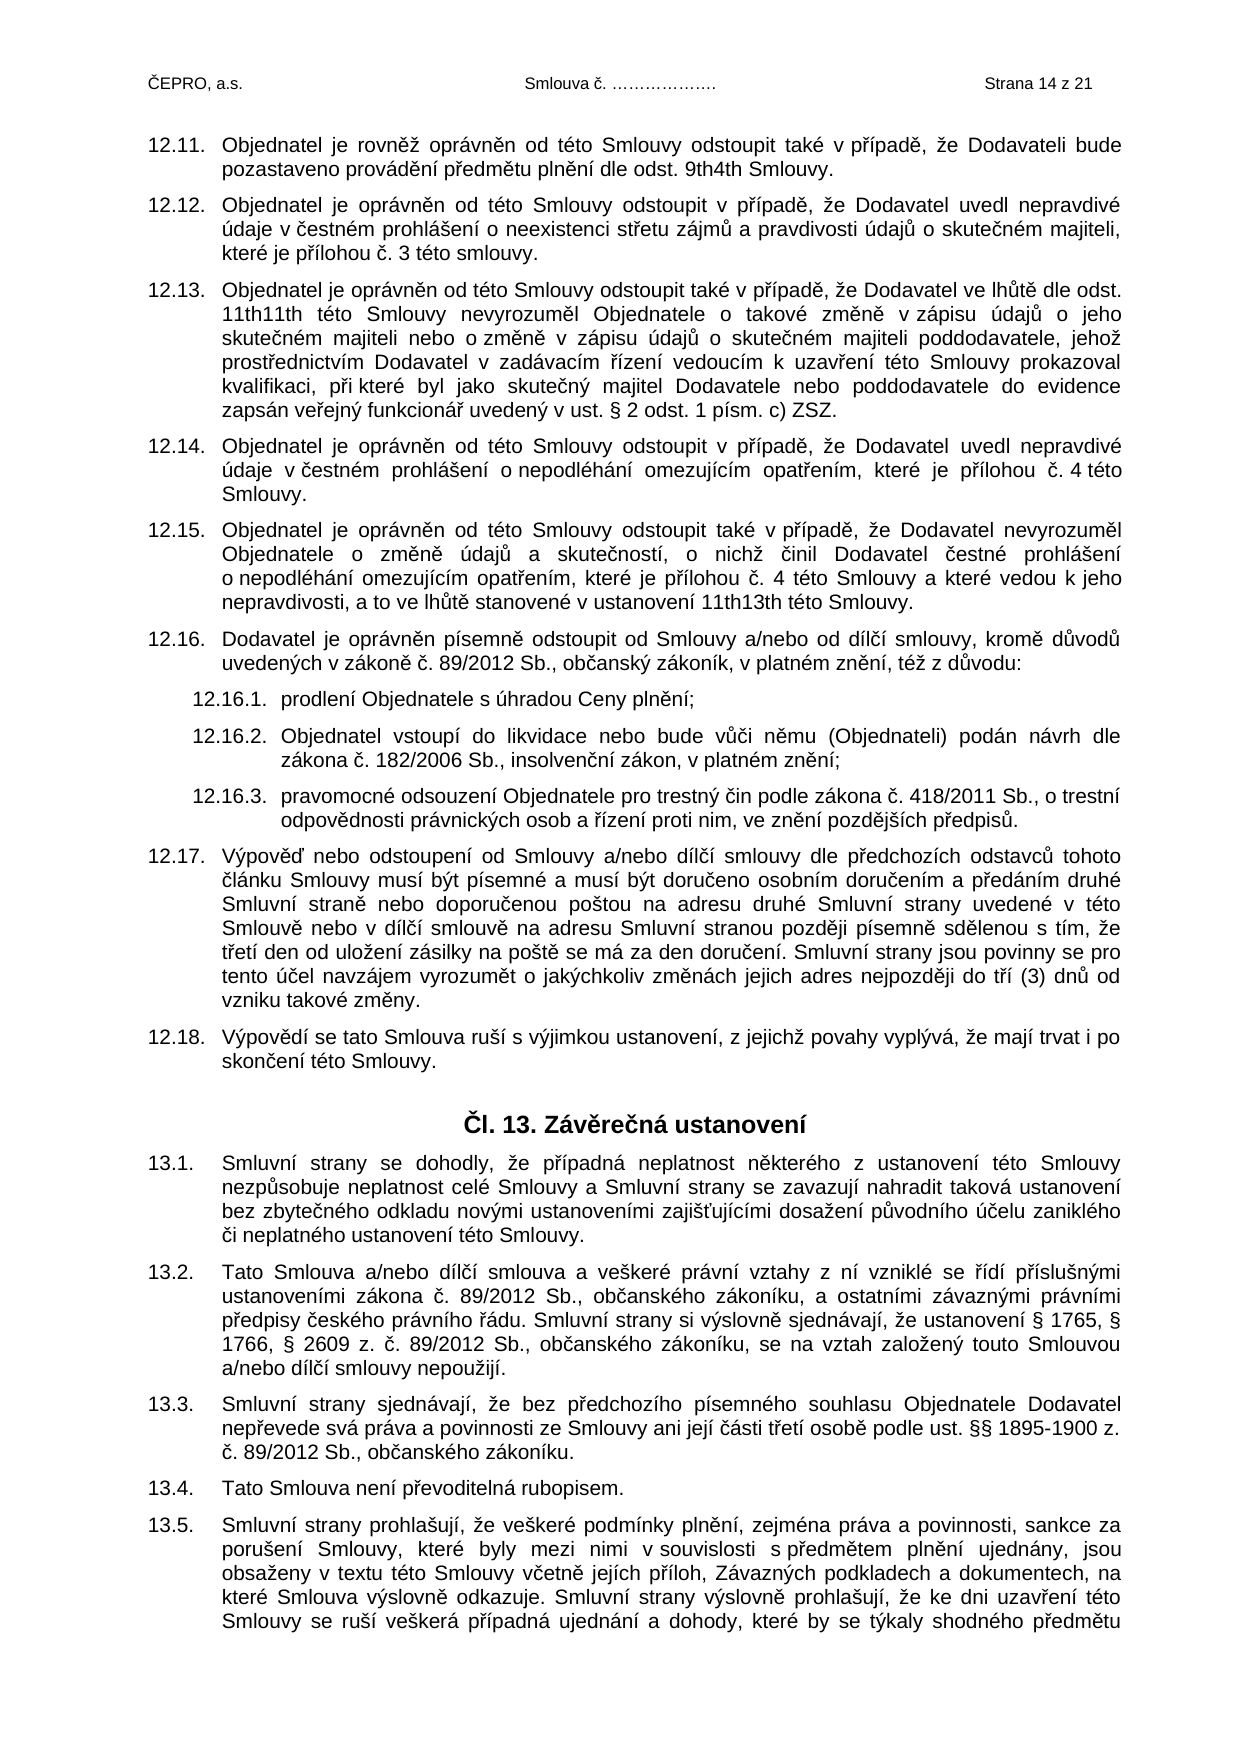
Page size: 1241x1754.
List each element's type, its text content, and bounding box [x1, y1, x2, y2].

text Tato Smlouva není převoditelná rubopisem. [148, 1476, 1122, 1500]
text Objednatel vstoupí do likvidace nebo bude vůči němu (Objednateli) podán návrh dle zákona č. 182/2006 Sb., insolvenční zákon, v platném znění; [192, 723, 1122, 771]
text Smluvní strany sjednávají, že bez předchozího písemného souhlasu Objednatele Dodavatel nepřevede svá práva a povinnosti ze Smlouvy ani její části třetí osobě podle ust. §§ 1895-1900 z. č. 89/2012 Sb., občanského zákoníku. [148, 1392, 1122, 1464]
text Objednatel je oprávněn od této Smlouvy odstoupit také v případě, že Dodavatel nevyrozuměl Objednatele o změně údajů a skutečností, o nichž činil Dodavatel čestné prohlášení o nepodléhání omezujícím opatřením, které je přílohou č. 4 této Smlouvy a které vedou k jeho nepravdivosti, a to ve lhůtě stanovené v ustanovení 11.13 této Smlouvy. [148, 518, 1122, 614]
text pravomocné odsouzení Objednatele pro trestný čin podle zákona č. 418/2011 Sb., o trestní odpovědnosti právnických osob a řízení proti nim, ve znění pozdějších předpisů. [192, 784, 1122, 832]
text Výpověď nebo odstoupení od Smlouvy a/nebo dílčí smlouvy dle předchozích odstavců tohoto článku Smlouvy musí být písemné a musí být doručeno osobním doručením a předáním druhé Smluvní straně nebo doporučenou poštou na adresu druhé Smluvní strany uvedené v této Smlouvě nebo v dílčí smlouvě na adresu Smluvní stranou později písemně sdělenou s tím, že třetí den od uložení zásilky na poště se má za den doručení. Smluvní strany jsou povinny se pro tento účel navzájem vyrozumět o jakýchkoliv změnách jejich adres nejpozději do tří (3) dnů od vzniku takové změny. [148, 844, 1122, 1012]
text Objednatel je oprávněn od této Smlouvy odstoupit v případě, že Dodavatel uvedl nepravdivé údaje v čestném prohlášení o neexistenci střetu zájmů a pravdivosti údajů o skutečném majiteli, které je přílohou č. 3 této smlouvy. [148, 193, 1122, 265]
text prodlení Objednatele s úhradou Ceny plnění; [192, 687, 1122, 711]
text Závěrečná ustanovení [148, 1110, 1122, 1139]
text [148, 1513, 1122, 1632]
text Objednatel je oprávněn od této Smlouvy odstoupit také v případě, že Dodavatel ve lhůtě dle odst. 11.12 této Smlouvy nevyrozuměl Objednatele o takové změně v zápisu údajů o jeho skutečném majiteli nebo o změně v zápisu údajů o skutečném majiteli poddodavatele, jehož prostřednictvím Dodavatel v zadávacím řízení vedoucím k uzavření této Smlouvy prokazoval kvalifikaci, při které byl jako skutečný majitel Dodavatele nebo poddodavatele do evidence zapsán veřejný funkcionář uvedený v ust. § 2 odst. 1 písm. c) ZSZ. [148, 278, 1122, 421]
text Objednatel je rovněž oprávněn od této Smlouvy odstoupit také v případě, že Dodavateli bude pozastaveno provádění předmětu plnění dle odst. 9.4 Smlouvy. [148, 133, 1122, 181]
text Výpovědí se tato Smlouva ruší s výjimkou ustanovení, z jejichž povahy vyplývá, že mají trvat i po skončení této Smlouvy. [148, 1024, 1122, 1072]
text Smluvní strany se dohodly, že případná neplatnost některého z ustanovení této Smlouvy nezpůsobuje neplatnost celé Smlouvy a Smluvní strany se zavazují nahradit taková ustanovení bez zbytečného odkladu novými ustanoveními zajišťujícími dosažení původního účelu zaniklého či neplatného ustanovení této Smlouvy. [148, 1151, 1122, 1247]
text Dodavatel je oprávněn písemně odstoupit od Smlouvy a/nebo od dílčí smlouvy, kromě důvodů uvedených v zákoně č. 89/2012 Sb., občanský zákoník, v platném znění, též z důvodu: [148, 627, 1122, 674]
text Tato Smlouva a/nebo dílčí smlouva a veškeré právní vztahy z ní vzniklé se řídí příslušnými ustanoveními zákona č. 89/2012 Sb., občanského zákoníku, a ostatními závaznými právními předpisy českého právního řádu. Smluvní strany si výslovně sjednávají, že ustanovení § 1765, § 1766, § 2609 z. č. 89/2012 Sb., občanského zákoníku, se na vztah založený touto Smlouvou a/nebo dílčí smlouvy nepoužijí. [148, 1259, 1122, 1379]
text Objednatel je oprávněn od této Smlouvy odstoupit v případě, že Dodavatel uvedl nepravdivé údaje v čestném prohlášení o nepodléhání omezujícím opatřením, které je přílohou č. 4 této Smlouvy. [148, 434, 1122, 506]
